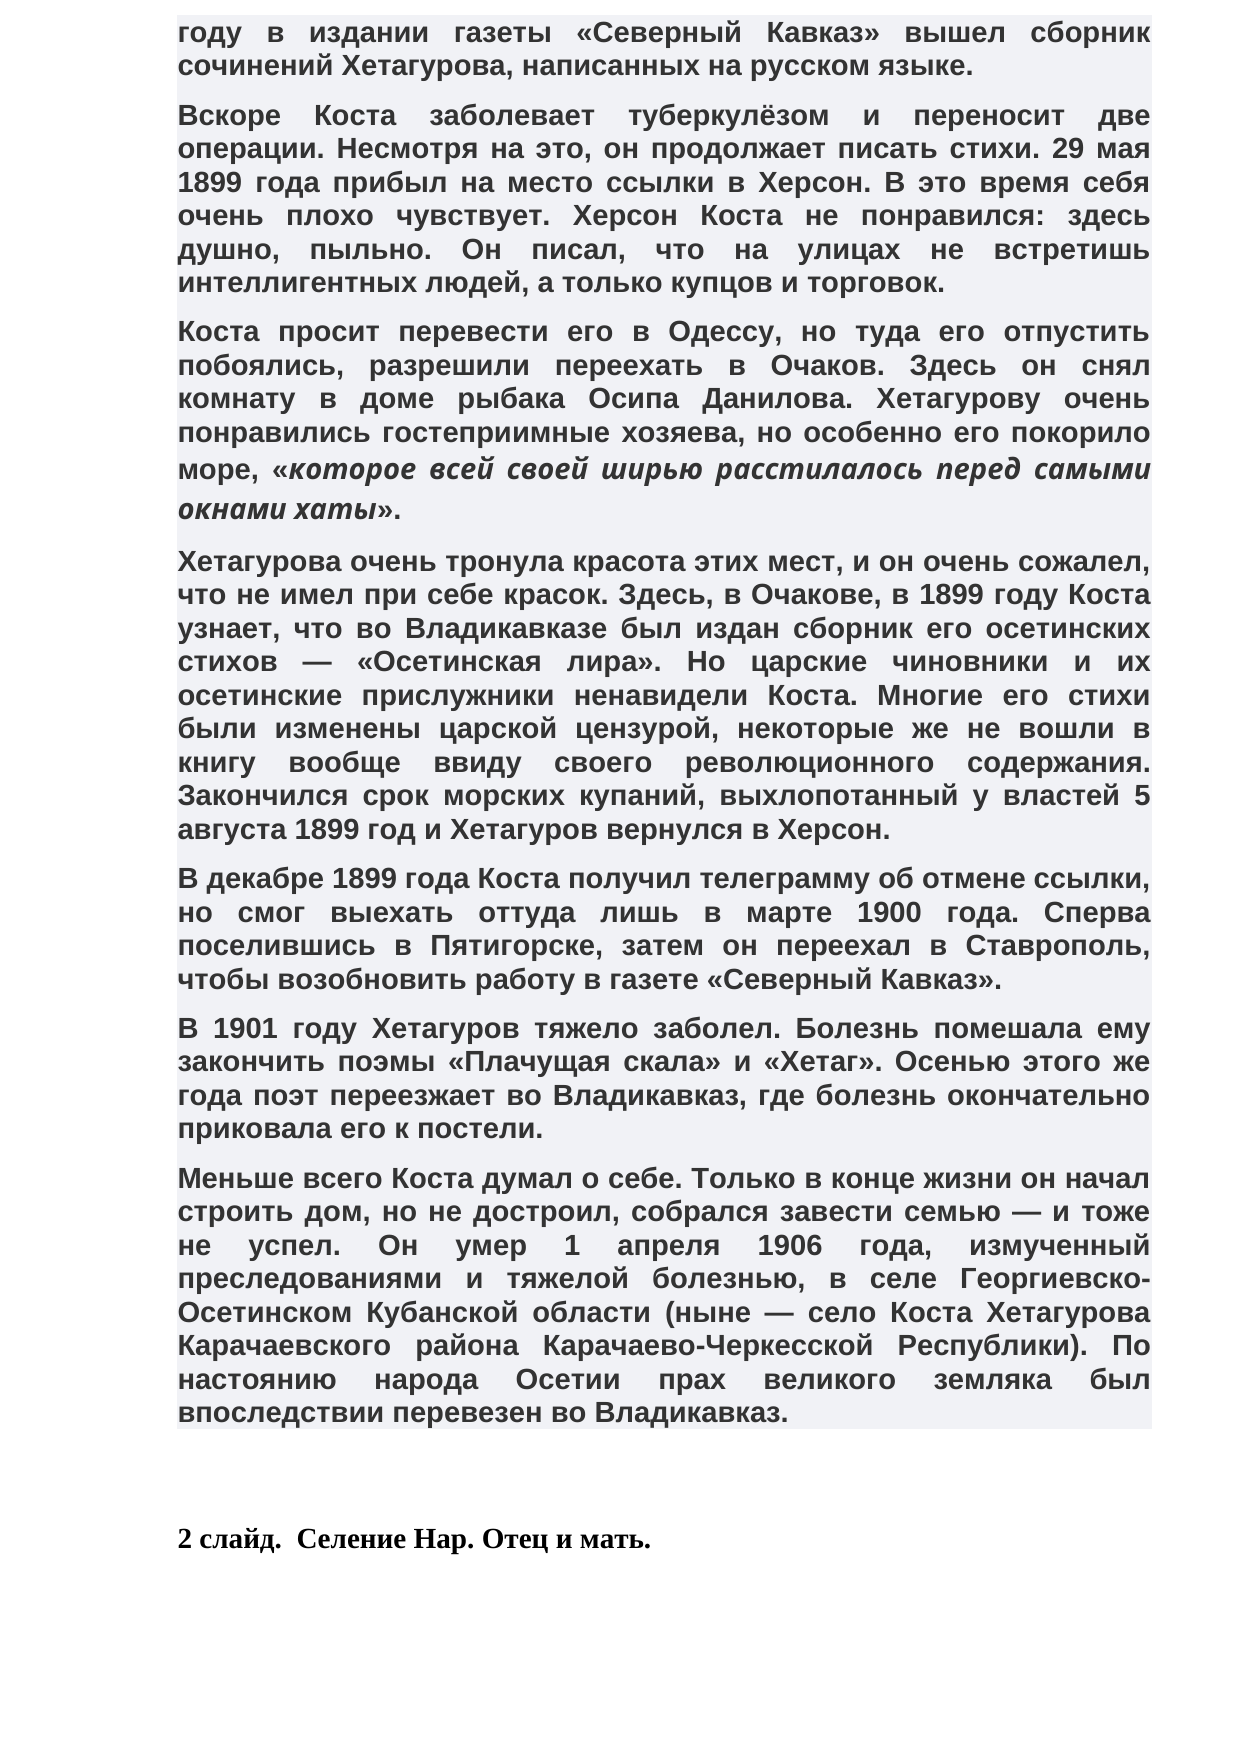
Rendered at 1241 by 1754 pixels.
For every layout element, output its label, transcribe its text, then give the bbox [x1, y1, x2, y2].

text Вскоре Коста заболевает туберкулёзом и переносит две операции. Несмотря на это, он продолжает писать стихи. 29 мая 1899 года прибыл на место ссылки в Херсон. В это время себя очень плохо чувствует. Херсон Коста не понравился: здесь душно, пыльно. Он писал, что на улицах не встретишь интеллигентных людей, а только купцов и торговок. [177, 97, 1152, 299]
text В 1901 году Хетагуров тяжело заболел. Болезнь помешала ему закончить поэмы «Плачущая скала» и «Хетаг». Осенью этого же года поэт переезжает во Владикавказ, где болезнь окончательно приковала его к постели. [177, 1011, 1152, 1145]
text Меньше всего Коста думал о себе. Только в конце жизни он начал строить дом, но не достроил, собрался завести семью — и тоже не успел. Он умер 1 апреля 1906 года, измученный преследованиями и тяжелой болезнью, в селе Георгиевско-Осетинском Кубанской области (ныне — село Коста Хетагурова Карачаевского района Карачаево-Черкесской Республики). По настоянию народа Осетии прах великого земляка был впоследствии перевезен во Владикавказ. [177, 1161, 1152, 1429]
text 2 слайд. Селение Нар. Отец и мать. [177, 1521, 1152, 1554]
text В декабре 1899 года Коста получил телеграмму об отмене ссылки, но смог выехать оттуда лишь в марте 1900 года. Сперва поселившись в Пятигорске, затем он переехал в Ставрополь, чтобы возобновить работу в газете «Северный Кавказ». [177, 861, 1152, 995]
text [177, 15, 1152, 82]
text Хетагурова очень тронула красота этих мест, и он очень сожалел, что не имел при себе красок. Здесь, в Очакове, в 1899 году Коста узнает, что во Владикавказе был издан сборник его осетинских стихов — «Осетинская лира». Но царские чиновники и их осетинские прислужники ненавидели Коста. Многие его стихи были изменены царской цензурой, некоторые же не вошли в книгу вообще ввиду своего революционного содержания. Закончился срок морских купаний, выхлопотанный у властей 5 августа 1899 год и Хетагуров вернулся в Херсон. [177, 543, 1152, 845]
text Коста просит перевести его в Одессу, но туда его отпустить побоялись, разрешили переехать в Очаков. Здесь он снял комнату в доме рыбака Осипа Данилова. Хетагурову очень понравились гостеприимные хозяева, но особенно его покорило море, «которое всей своей ширью расстилалось перед самыми окнами хаты». [177, 314, 1152, 528]
